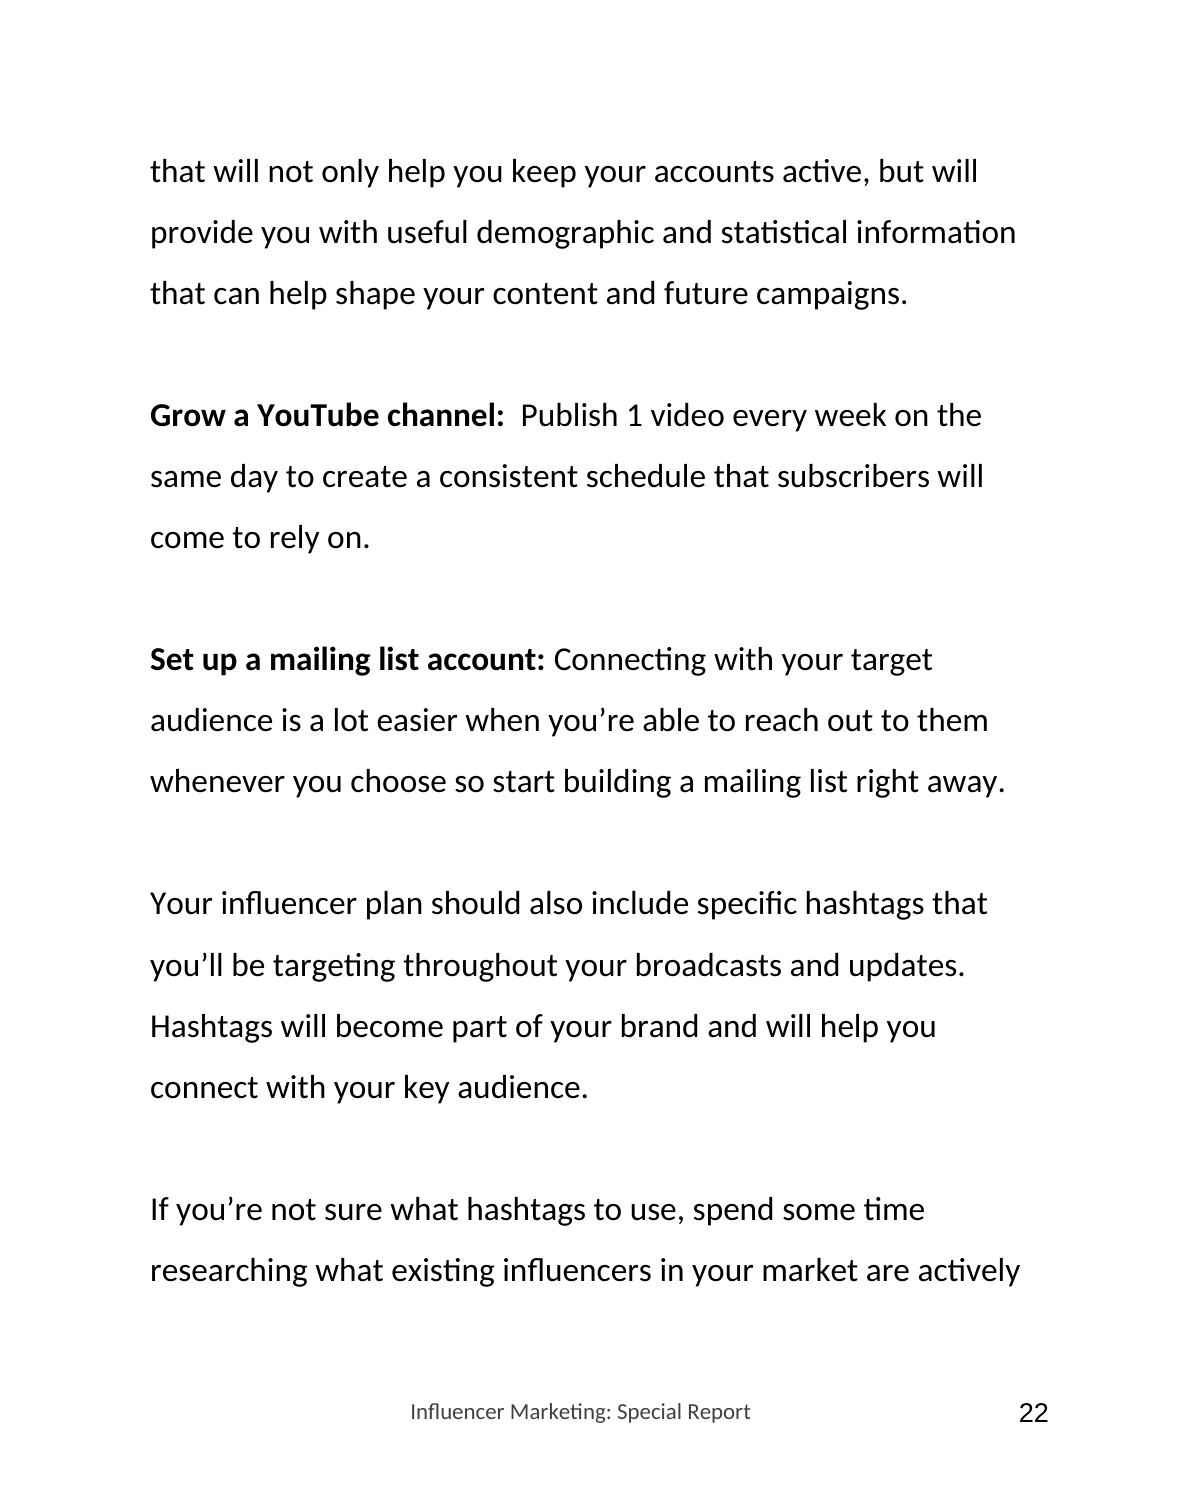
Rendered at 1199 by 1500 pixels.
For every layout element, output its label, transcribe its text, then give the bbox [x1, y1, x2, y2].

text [150, 150, 1049, 313]
text Your influencer plan should also include specific hashtags that you’ll be targeting throughout your broadcasts and updates. Hashtags will become part of your brand and will help you connect with your key audience. [150, 882, 1049, 1106]
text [150, 1127, 1049, 1289]
text Grow a YouTube channel: Publish 1 video every week on the same day to create a consistent schedule that subscribers will come to rely on. Set up a mailing list account: Connecting with your target audience is a lot easier when you’re able to reach out to them whenever you choose so start building a mailing list right away. [150, 394, 1049, 801]
